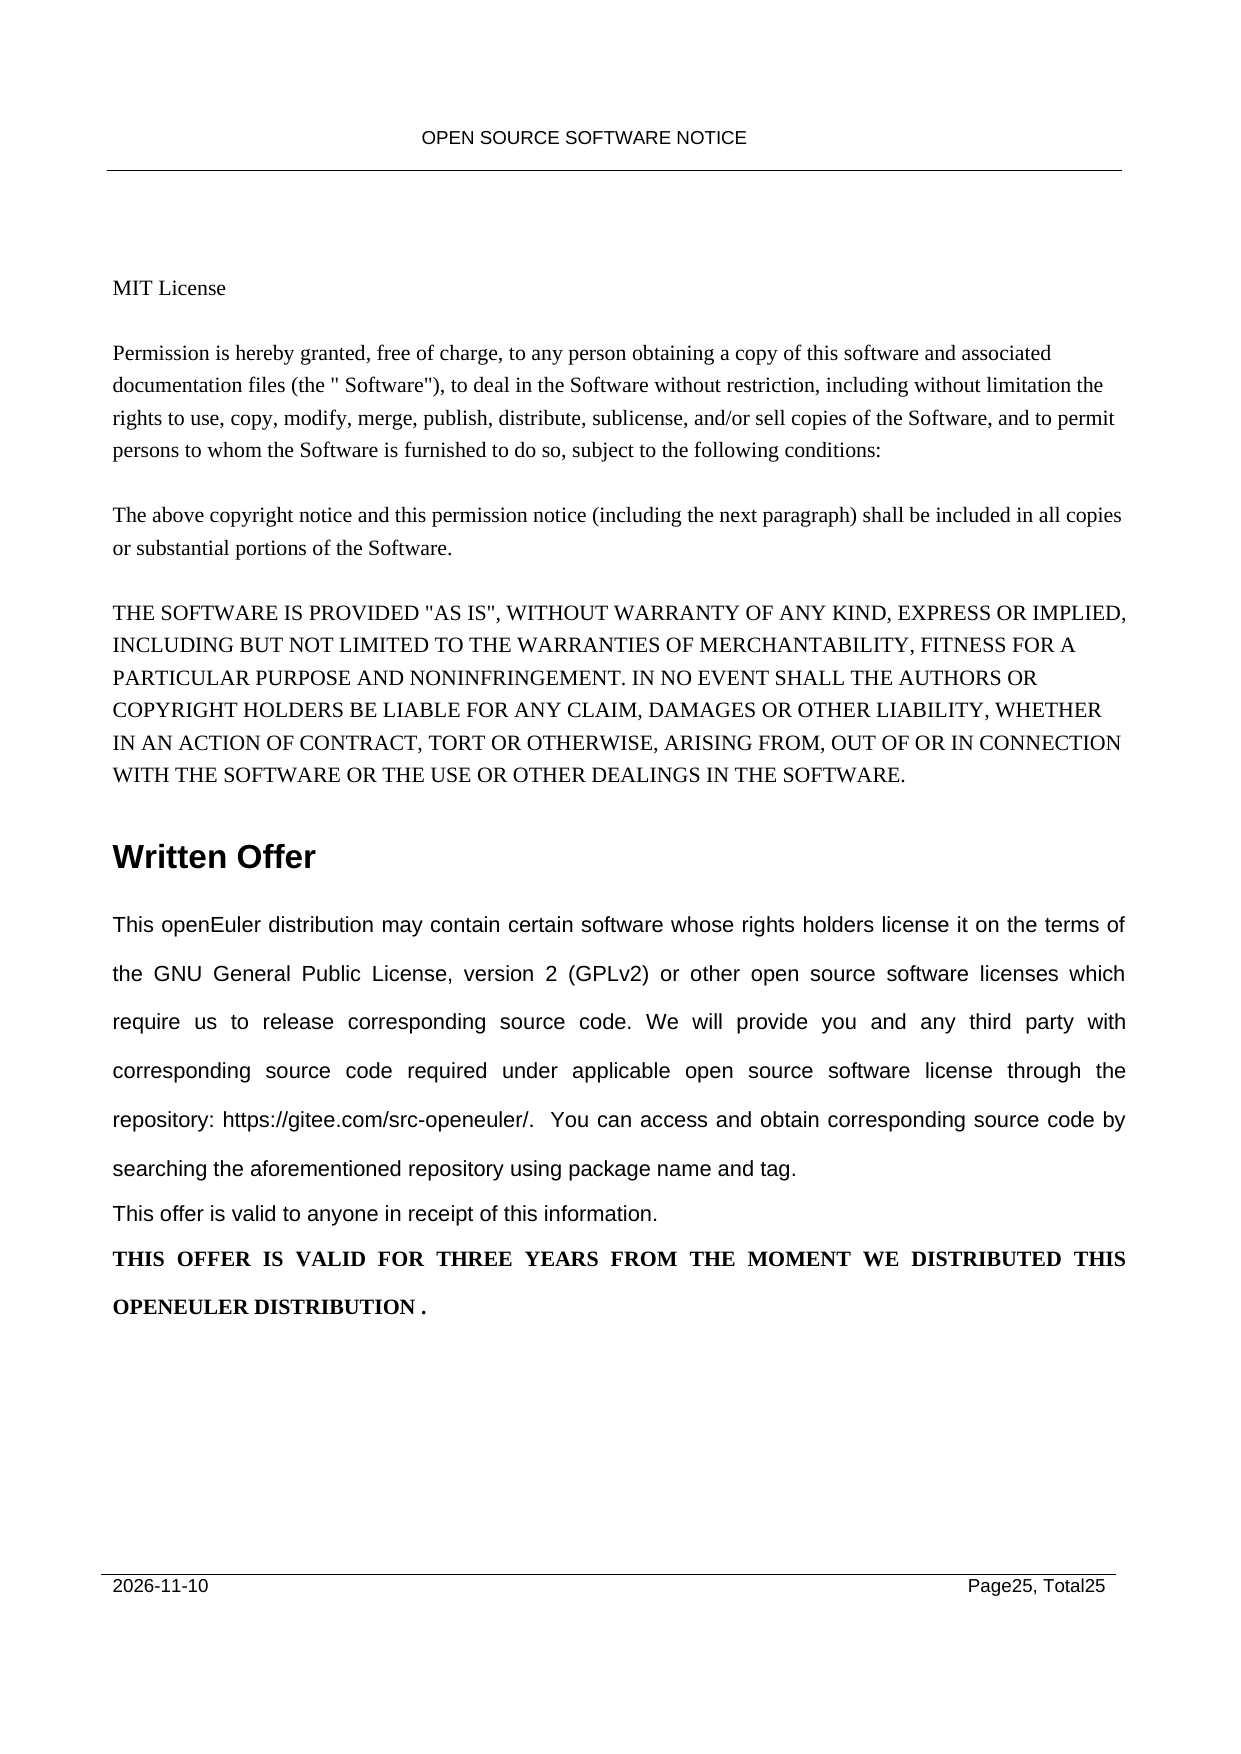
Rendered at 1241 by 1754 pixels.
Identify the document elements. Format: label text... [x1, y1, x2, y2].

text THIS OFFER IS VALID FOR THREE YEARS FROM THE MOMENT WE DISTRIBUTED THIS OPENEULER DISTRIBUTION . [112, 1242, 1128, 1323]
text Written Offer [112, 824, 1128, 889]
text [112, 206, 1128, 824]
text This openEuler distribution may contain certain software whose rights holders license it on the terms of the GNU General Public License, version 2 (GPLv2) or other open source software licenses which require us to release corresponding source code. We will provide you and any third party with corresponding source code required under applicable open source software license through the repository: https://gitee.com/src-openeuler/. You can access and obtain corresponding source code by searching the aforementioned repository using package name and tag. [112, 908, 1128, 1184]
text This offer is valid to anyone in receipt of this information. [112, 1197, 1128, 1229]
